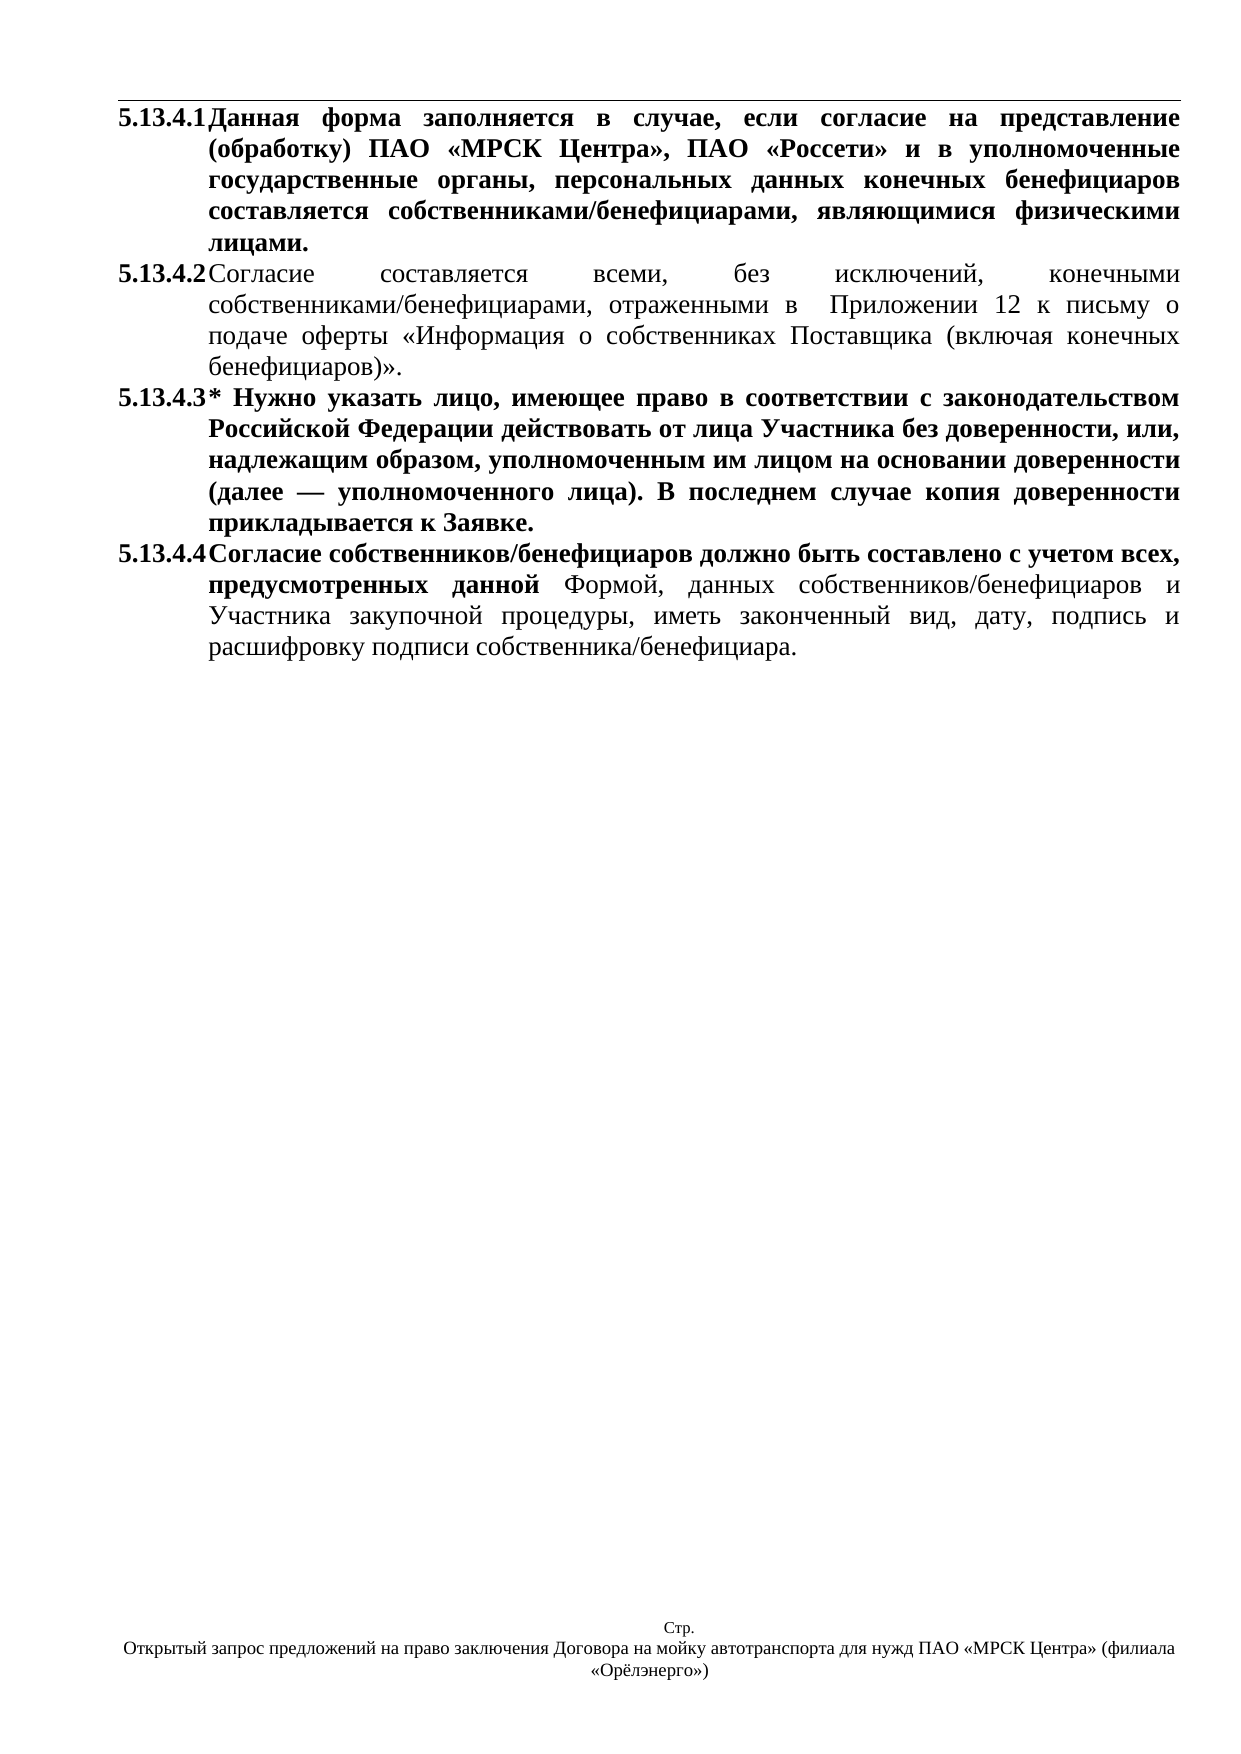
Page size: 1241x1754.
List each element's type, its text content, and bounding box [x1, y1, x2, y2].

list Данная форма заполняется в случае, если согласие на представление (обработку) ПАО «МРСК Центра», ПАО «Россети» и в уполномоченные государственные органы, персональных данных конечных бенефициаров составляется собственниками/бенефициарами, являющимися физическими лицами. [118, 101, 1181, 257]
list * Нужно указать лицо, имеющее право в соответствии с законодательством Российской Федерации действовать от лица Участника без доверенности, или, надлежащим образом, уполномоченным им лицом на основании доверенности (далее — уполномоченного лица). В последнем случае копия доверенности прикладывается к Заявке. [118, 381, 1181, 537]
list Согласие собственников/бенефициаров должно быть составлено с учетом всех, предусмотренных данной Формой, данных собственников/бенефициаров и Участника закупочной процедуры, иметь законченный вид, дату, подпись и расшифровку подписи собственника/бенефициара. [118, 537, 1181, 662]
list Согласие составляется всеми, без исключений, конечными собственниками/бенефициарами, отраженными в Приложении 12 к письму о подаче оферты «Информация о собственниках Поставщика (включая конечных бенефициаров)». [118, 257, 1181, 381]
